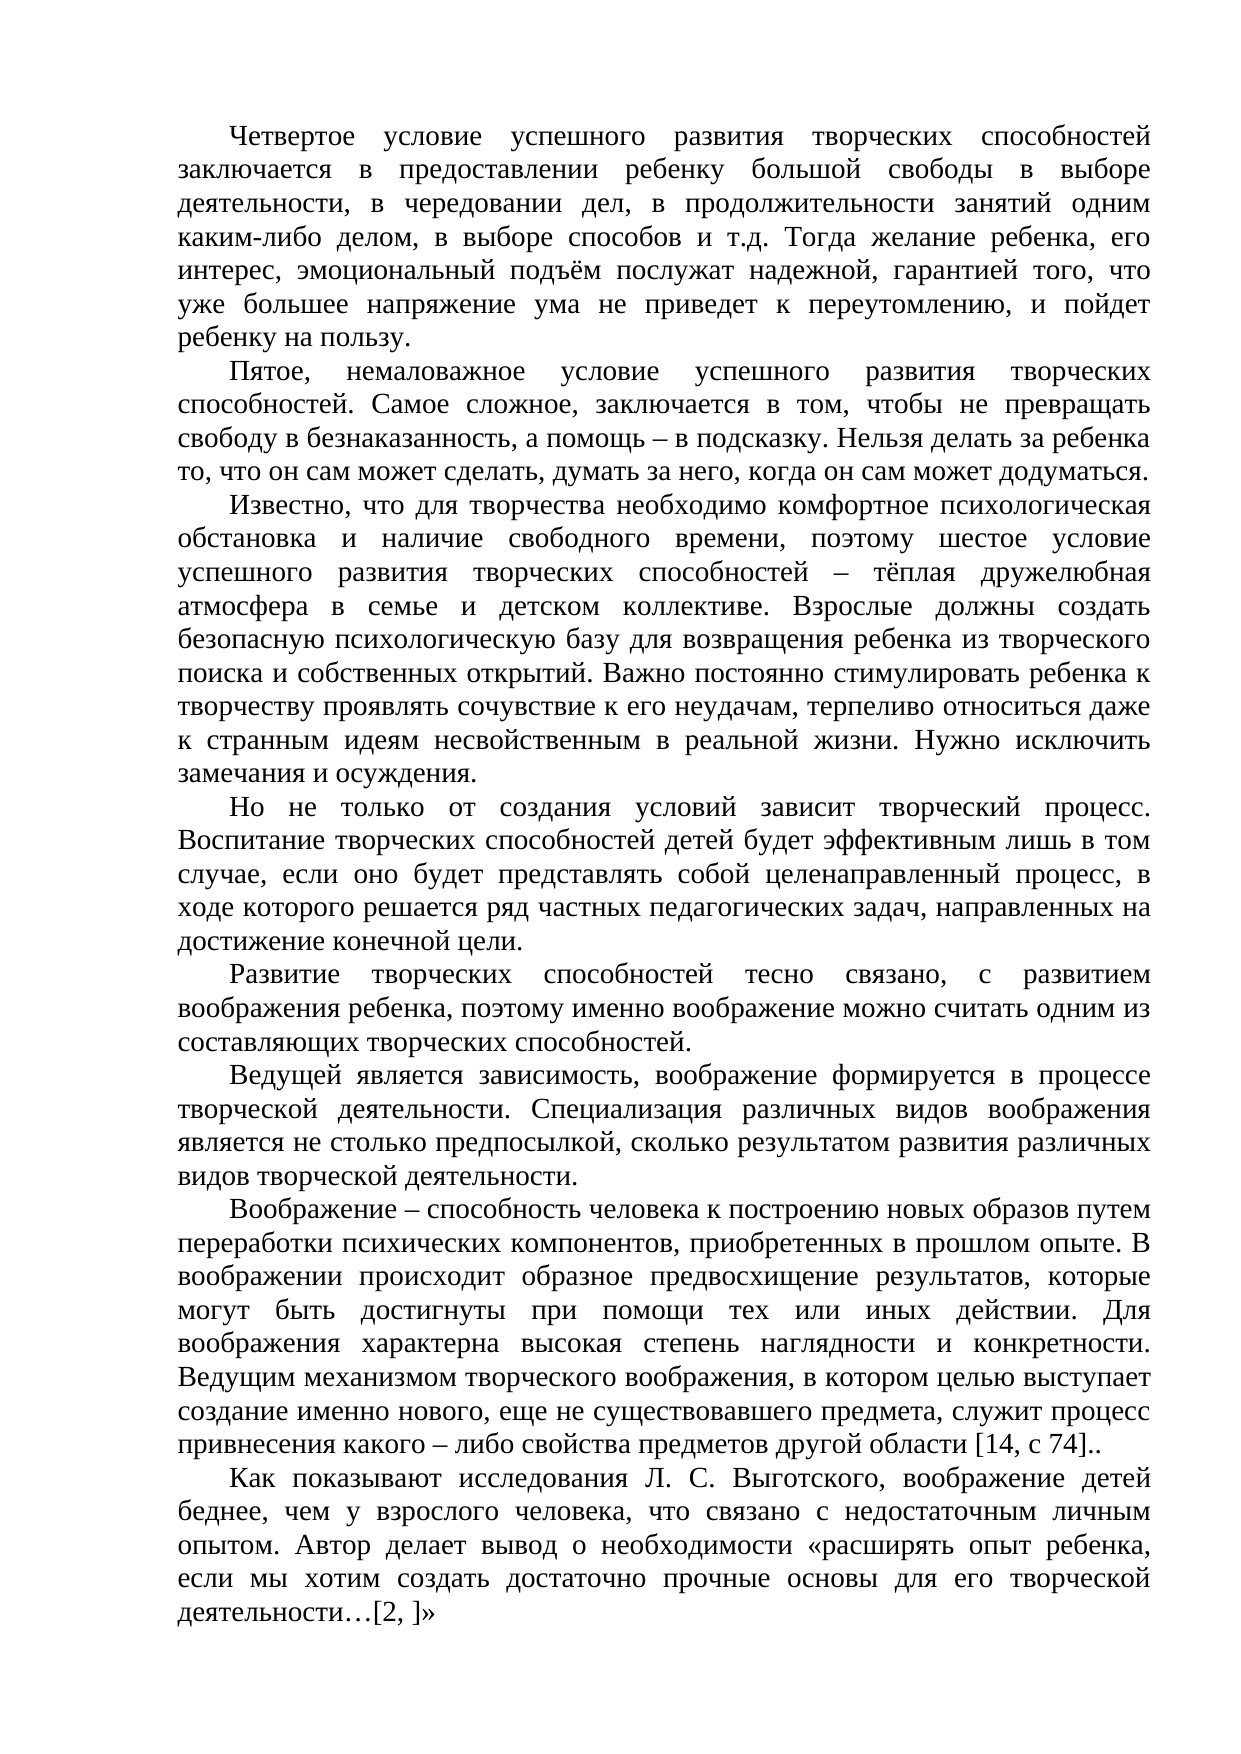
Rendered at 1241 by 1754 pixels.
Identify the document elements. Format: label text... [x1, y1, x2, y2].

text Пятое, немаловажное условие успешного развития творческих способностей. Самое сложное, заключается в том, чтобы не превращать свободу в безнаказанность, а помощь – в подсказку. Нельзя делать за ребенка то, что он сам может сделать, думать за него, когда он сам может додуматься. [177, 353, 1152, 487]
text Но не только от создания условий зависит творческий процесс. Воспитание творческих способностей детей будет эффективным лишь в том случае, если оно будет представлять собой целенаправленный процесс, в ходе которого решается ряд частных педагогических задач, направленных на достижение конечной цели. [177, 789, 1152, 957]
text Ведущей является зависимость, воображение формируется в процессе творческой деятельности. Специализация различных видов воображения является не столько предпосылкой, сколько результатом развития различных видов творческой деятельности. [177, 1057, 1152, 1191]
text Четвертое условие успешного развития творческих способностей заключается в предоставлении ребенку большой свободы в выборе деятельности, в чередовании дел, в продолжительности занятий одним каким-либо делом, в выборе способов и т.д. Тогда желание ребенка, его интерес, эмоциональный подъём послужат надежной, гарантией того, что уже большее напряжение ума не приведет к переутомлению, и пойдет ребенку на пользу. [177, 118, 1152, 353]
text Воображение – способность человека к построению новых образов путем переработки психических компонентов, приобретенных в прошлом опыте. В воображении происходит образное предвосхищение результатов, которые могут быть достигнуты при помощи тех или иных действии. Для воображения характерна высокая степень наглядности и конкретности. Ведущим механизмом творческого воображения, в котором целью выступает создание именно нового, еще не существовавшего предмета, служит процесс привнесения какого – либо свойства предметов другой области [14, с 74].. [177, 1191, 1152, 1460]
text Развитие творческих способностей тесно связано, с развитием воображения ребенка, поэтому именно воображение можно считать одним из составляющих творческих способностей. [177, 957, 1152, 1057]
text Известно, что для творчества необходимо комфортное психологическая обстановка и наличие свободного времени, поэтому шестое условие успешного развития творческих способностей – тёплая дружелюбная атмосфера в семье и детском коллективе. Взрослые должны создать безопасную психологическую базу для возвращения ребенка из творческого поиска и собственных открытий. Важно постоянно стимулировать ребенка к творчеству проявлять сочувствие к его неудачам, терпеливо относиться даже к странным идеям несвойственным в реальной жизни. Нужно исключить замечания и осуждения. [177, 487, 1152, 789]
text Как показывают исследования Л. С. Выготского, воображение детей беднее, чем у взрослого человека, что связано с недостаточным личным опытом. Автор делает вывод о необходимости «расширять опыт ребенка, если мы хотим создать достаточно прочные основы для его творческой деятельности…[2, ]» [177, 1460, 1152, 1627]
